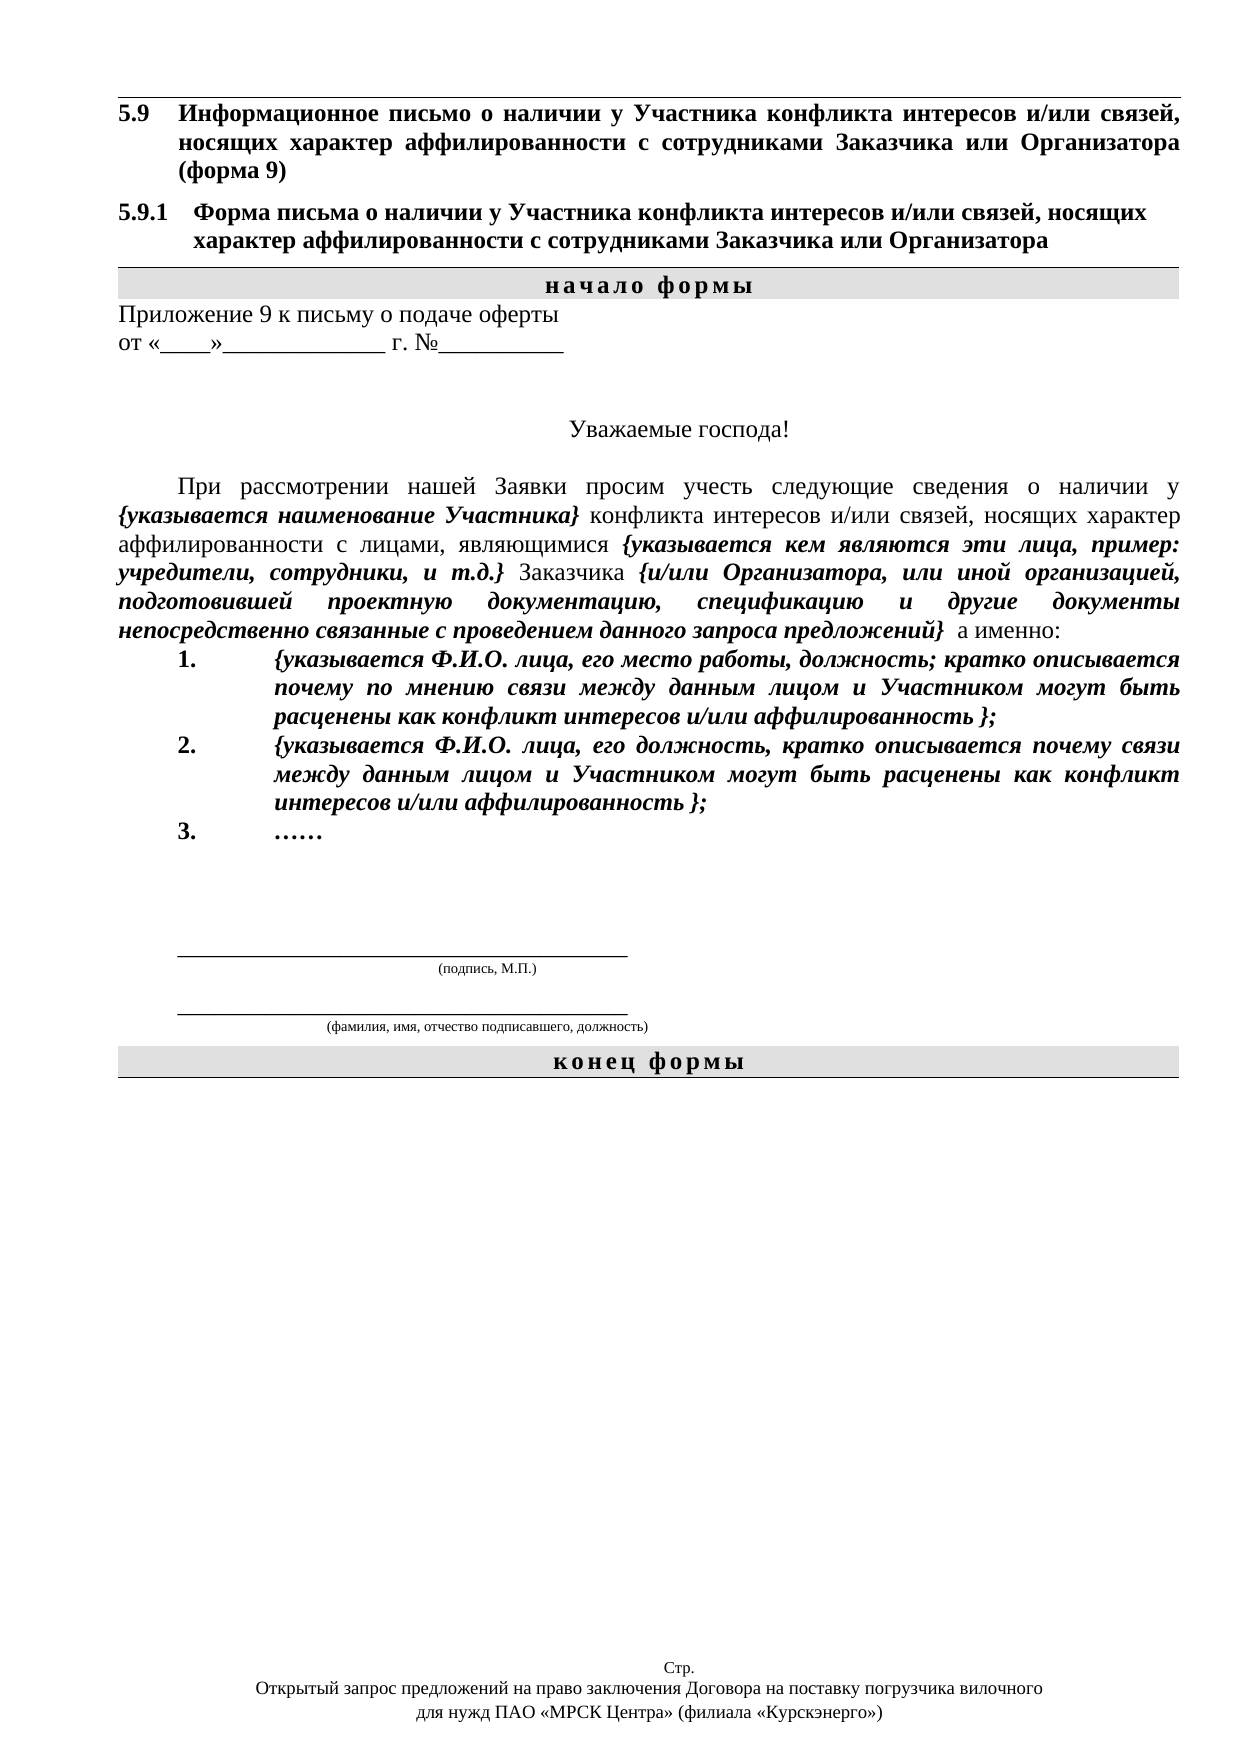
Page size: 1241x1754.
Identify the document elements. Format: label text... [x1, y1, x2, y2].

list …… [177, 816, 1181, 845]
text Приложение 9 к письму о подаче оферты от «____»_____________ г. №__________ [118, 299, 1181, 356]
text ____________________________________ [118, 989, 1181, 1017]
text ____________________________________ [118, 931, 1181, 960]
list {указывается Ф.И.О. лица, его место работы, должность; кратко описывается почему по мнению связи между данным лицом и Участником могут быть расценены как конфликт интересов и/или аффилированность }; [177, 644, 1181, 730]
text При рассмотрении нашей Заявки просим учесть следующие сведения о наличии у {указывается наименование Участника} конфликта интересов и/или связей, носящих характер аффилированности с лицами, являющимися {указывается кем являются эти лица, пример: учредители, сотрудники, и т.д.} Заказчика {и/или Организатора, или иной организацией, подготовившей проектную документацию, спецификацию и другие документы непосредственно связанные с проведением данного запроса предложений} а именно: [118, 471, 1181, 644]
subtitle Информационное письмо о наличии у Участника конфликта интересов и/или связей, носящих характер аффилированности с сотрудниками Заказчика или Организатора (форма 9) [118, 98, 1181, 184]
text Уважаемые господа! [118, 414, 1181, 442]
text конец формы [118, 1046, 1179, 1077]
text начало формы [118, 268, 1179, 299]
list {указывается Ф.И.О. лица, его должность, кратко описывается почему связи между данным лицом и Участником могут быть расценены как конфликт интересов и/или аффилированность }; [177, 730, 1181, 816]
text (подпись, М.П.) [118, 960, 797, 989]
text (фамилия, имя, отчество подписавшего, должность) [118, 1017, 797, 1046]
subtitle Форма письма о наличии у Участника конфликта интересов и/или связей, носящих характер аффилированности с сотрудниками Заказчика или Организатора [118, 197, 1181, 254]
